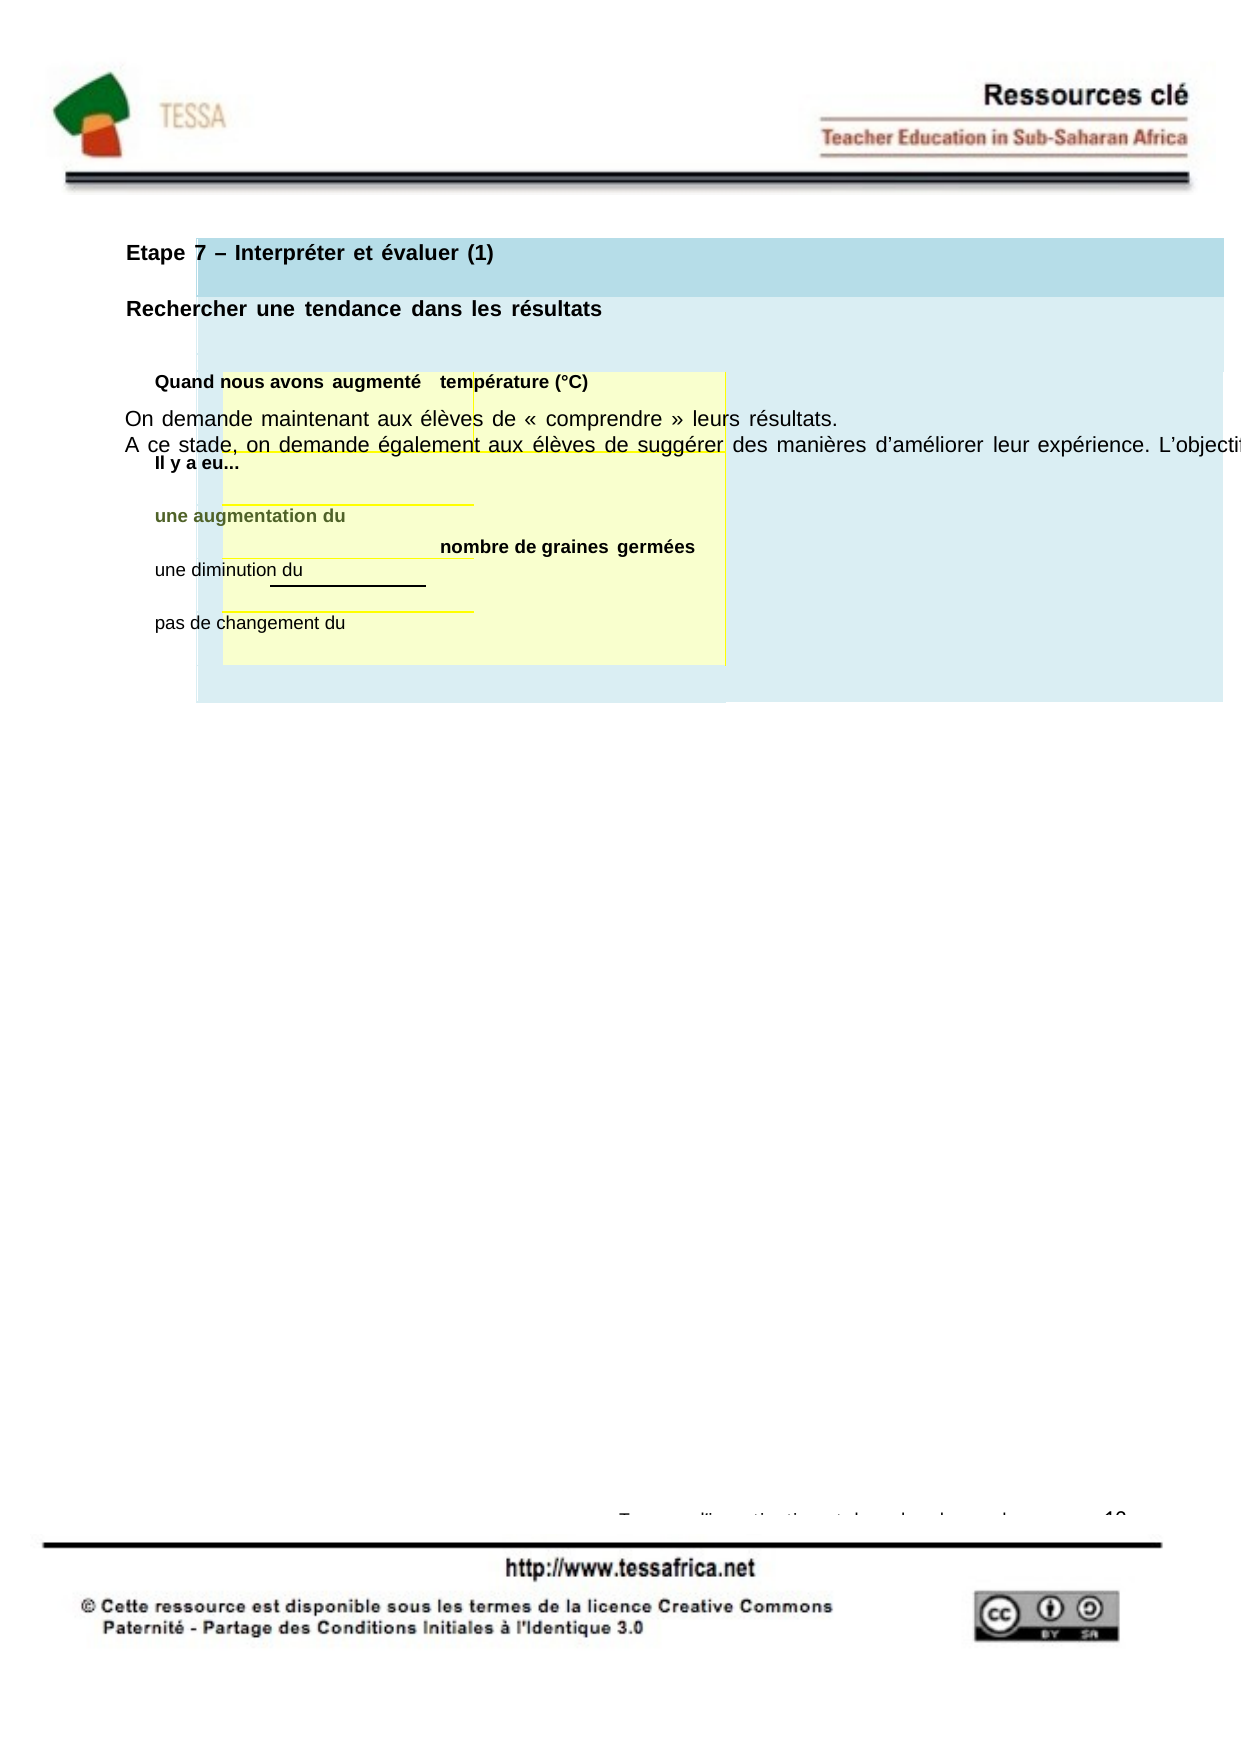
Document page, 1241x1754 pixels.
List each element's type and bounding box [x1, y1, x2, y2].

picture [30, 30, 1216, 195]
picture [30, 1534, 1172, 1652]
